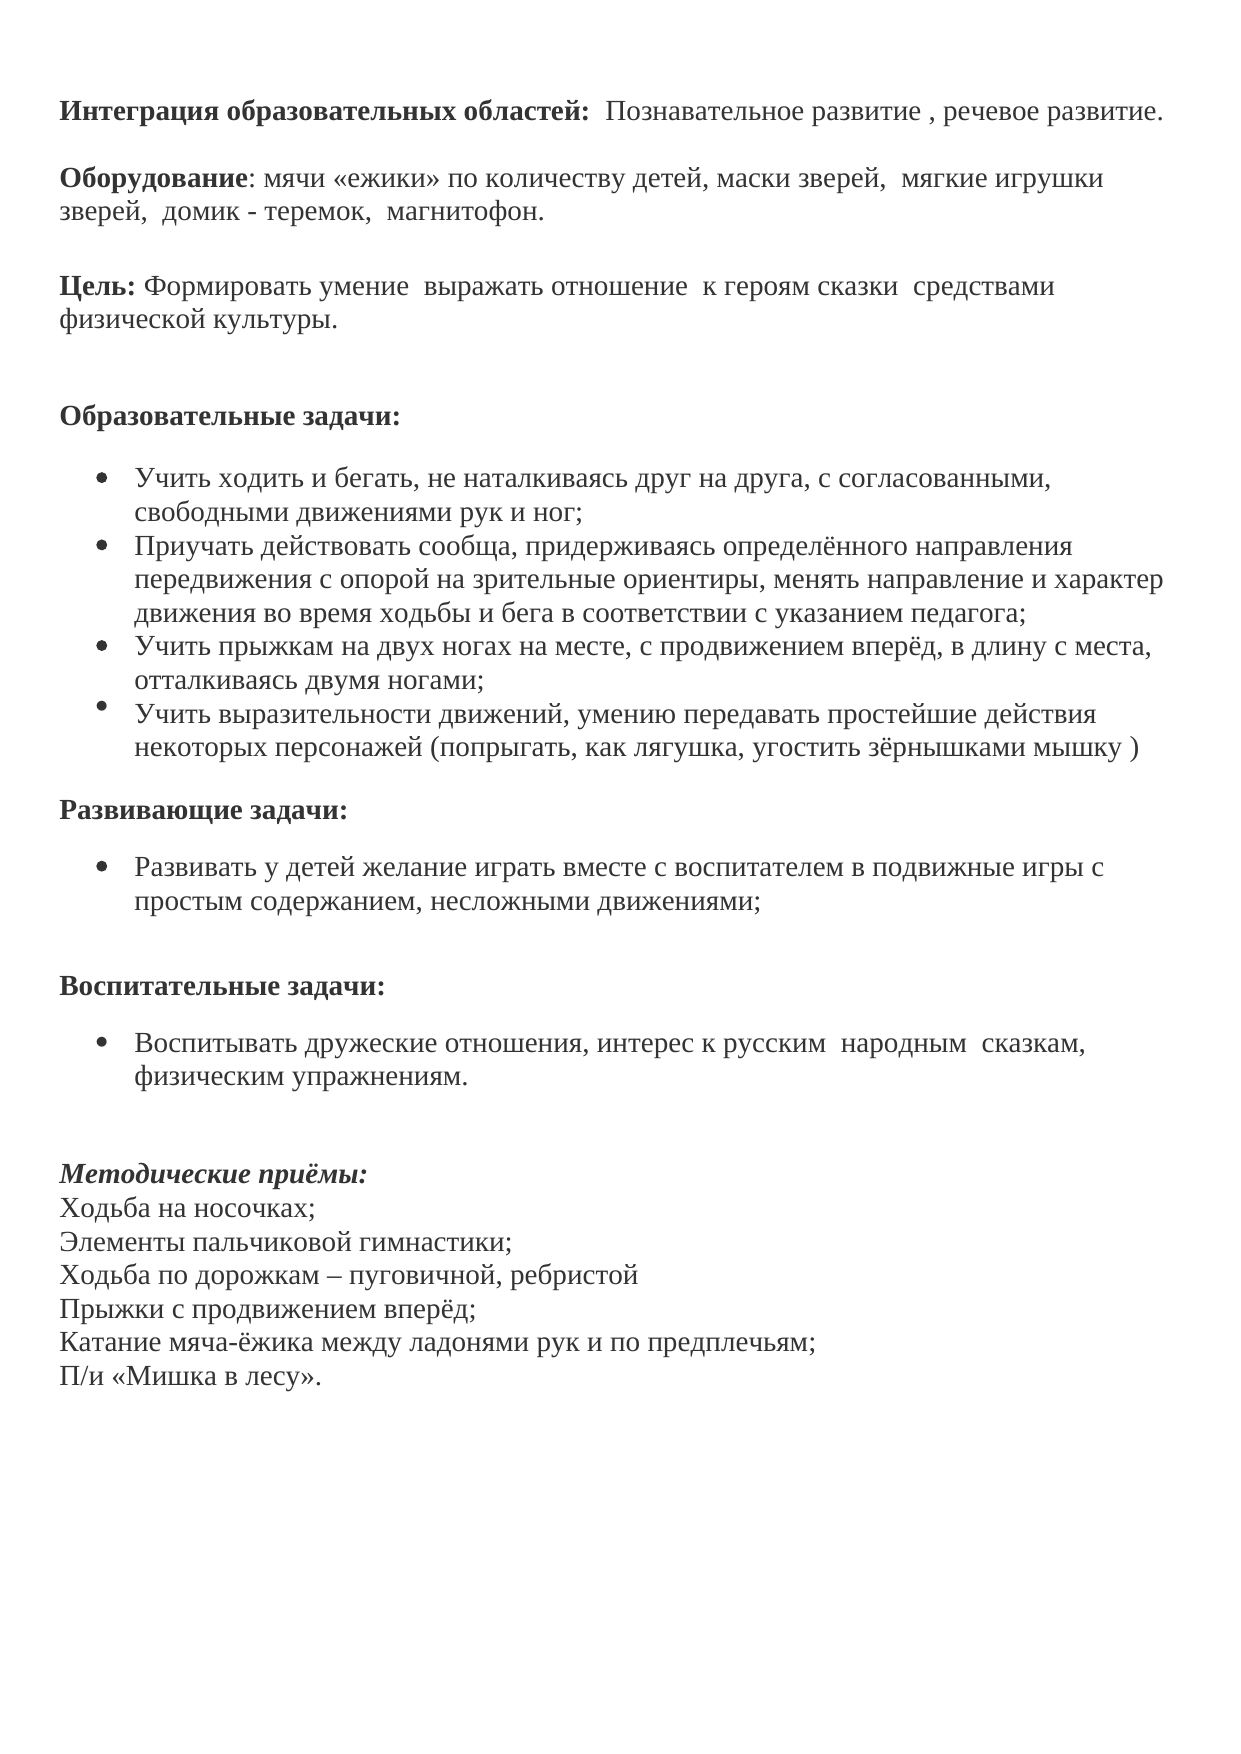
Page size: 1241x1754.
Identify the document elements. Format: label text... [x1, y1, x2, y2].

list Приучать действовать сообща, придерживаясь определённого направления передвижения с опорой на зрительные ориентиры, менять направление и характер движения во время ходьбы и бега в соответствии с указанием педагога; [97, 528, 1181, 628]
text Образовательные задачи: [59, 364, 1181, 431]
text Методические приёмы: Ходьба на носочках; Элементы пальчиковой гимнастики; Ходьба по дорожкам – пуговичной, ребристой Прыжки с продвижением вперёд; Катание мяча-ёжика между ладонями рук и по предплечьям; П/и «Мишка в лесу». [59, 1157, 1181, 1391]
text Цель: Формировать умение выражать отношение к героям сказки средствами физической культуры. [59, 268, 1181, 335]
list Учить выразительности движений, умению передавать простейшие действия некоторых персонажей (попрыгать, как лягушка, угостить зёрнышками мышку ) [97, 696, 1181, 763]
text Оборудование: мячи «ежики» по количеству детей, маски зверей, мягкие игрушки зверей, домик - теремок, магнитофон. [59, 160, 1181, 227]
list Учить ходить и бегать, не наталкиваясь друг на друга, с согласованными, свободными движениями рук и ног; [97, 461, 1181, 528]
text Интеграция образовательных областей: Познавательное развитие , речевое развитие. [59, 93, 1181, 126]
text Воспитательные задачи: [59, 968, 1181, 1001]
list Учить прыжкам на двух ногах на месте, с продвижением вперёд, в длину с места, отталкиваясь двумя ногами; [97, 628, 1181, 696]
list Воспитывать дружеские отношения, интерес к русским народным сказкам, физическим упражнениям. [97, 1025, 1181, 1092]
text Развивающие задачи: [59, 792, 1181, 826]
list Развивать у детей желание играть вместе с воспитателем в подвижные игры с простым содержанием, несложными движениями; [97, 849, 1181, 944]
